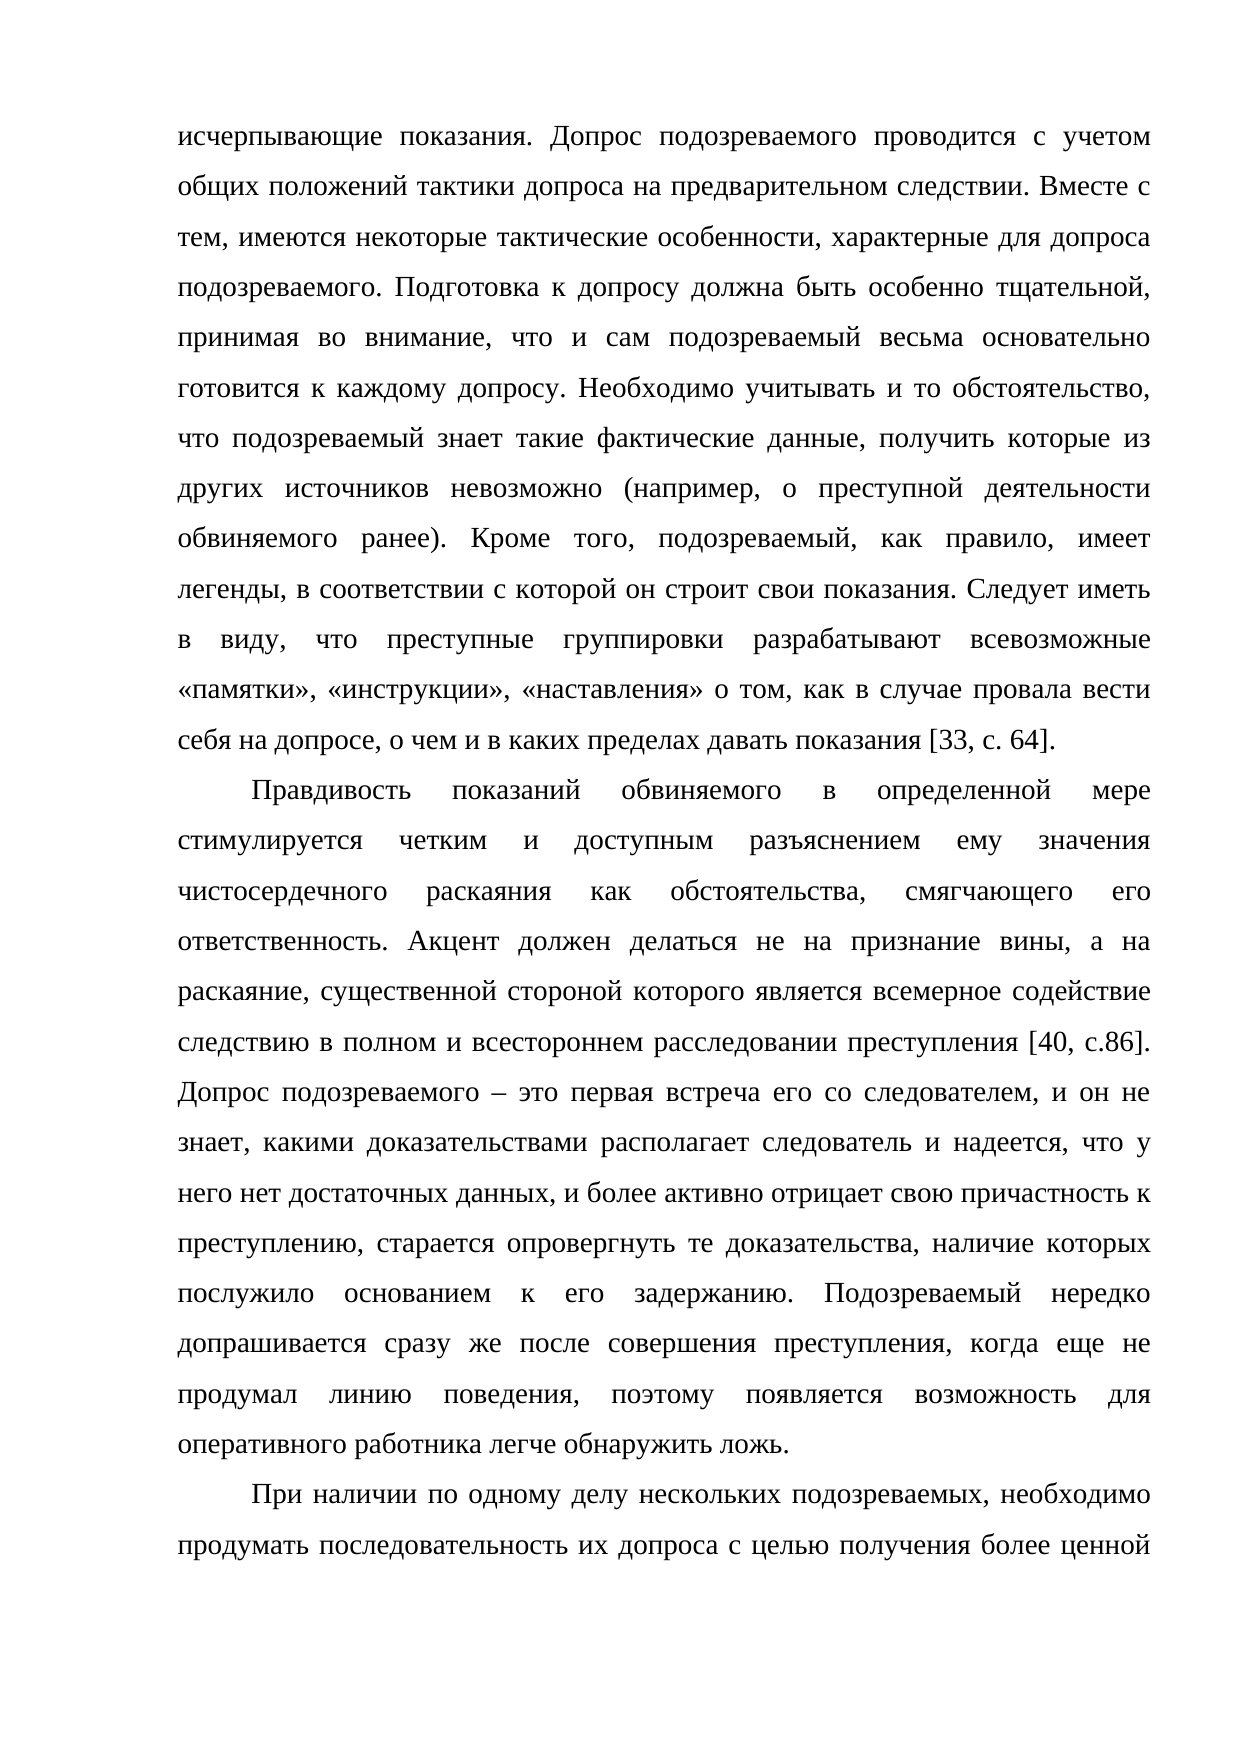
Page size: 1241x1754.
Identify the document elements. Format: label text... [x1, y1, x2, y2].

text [177, 1477, 1152, 1560]
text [177, 118, 1152, 755]
text Правдивость показаний обвиняемого в определенной мере стимулируется четким и доступным разъяснением ему значения чистосердечного раскаяния как обстоятельства, смягчающего его ответственность. Акцент должен делаться не на признание вины, а на раскаяние, существенной стороной которого является всемерное содействие следствию в полном и всестороннем расследовании преступления [40, с.86]. Допрос подозреваемого – это первая встреча его со следователем, и он не знает, какими доказательствами располагает следователь и надеется, что у него нет достаточных данных, и более активно отрицает свою причастность к преступлению, старается опровергнуть те доказательства, наличие которых послужило основанием к его задержанию. Подозреваемый нередко допрашивается сразу же после совершения преступления, когда еще не продумал линию поведения, поэтому появляется возможность для оперативного работника легче обнаружить ложь. [177, 772, 1152, 1460]
